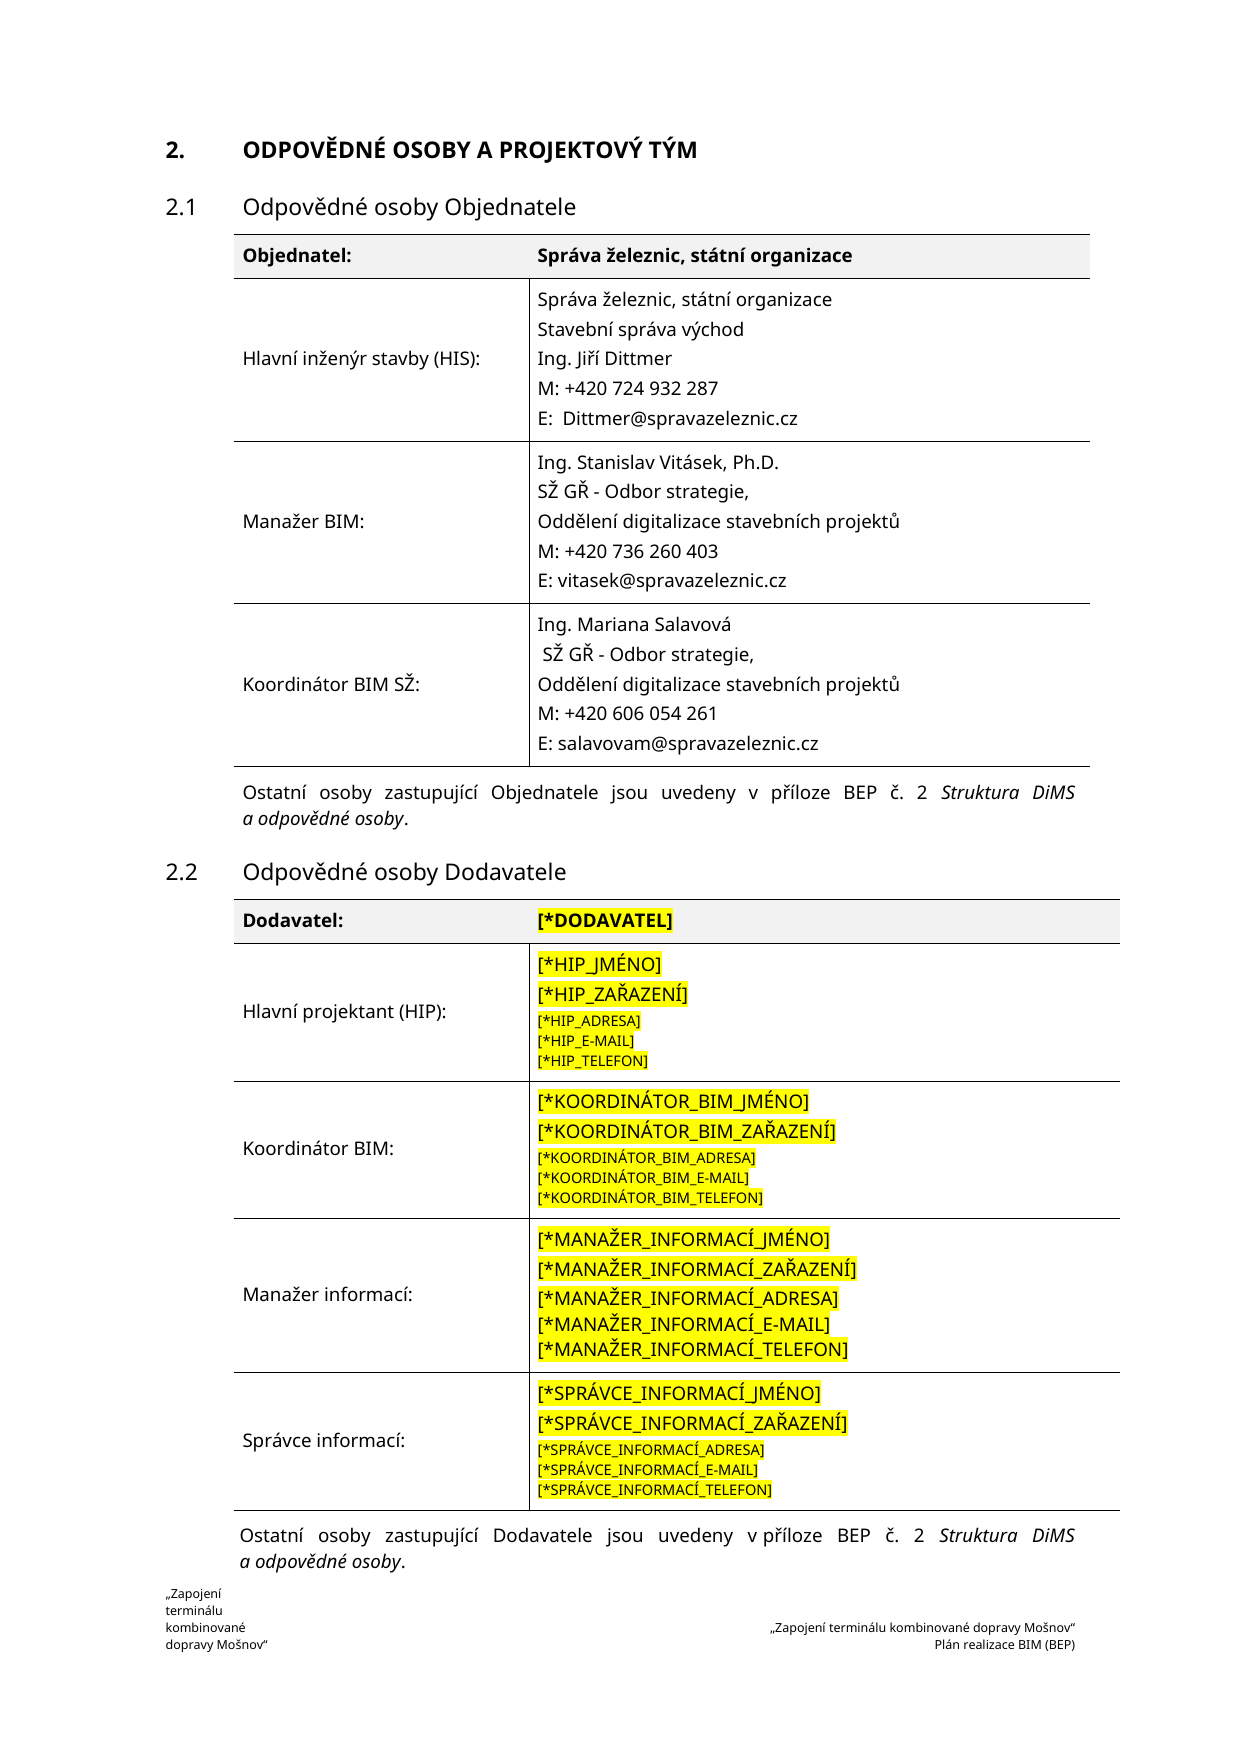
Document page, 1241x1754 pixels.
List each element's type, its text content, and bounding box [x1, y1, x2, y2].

table_header Objednatel: [234, 235, 529, 278]
table_cell Správa železnic, státní organizace Stavební správa východ Ing. Jiří Dittmer M: +420 724 932 287 E: Dittmer@spravazeleznic.cz [530, 279, 1090, 441]
table_cell [*SPRÁVCE_INFORMACÍ_JMÉNO] [*SPRÁVCE_INFORMACÍ_ZAŘAZENÍ] [*SPRÁVCE_INFORMACÍ_ADRESA] [*SPRÁVCE_INFORMACÍ_E-MAIL] [*SPRÁVCE_INFORMACÍ_TELEFON] [530, 1373, 1120, 1509]
text Ostatní osoby zastupující Dodavatele jsou uvedeny v příloze BEP č. 2 Struktura DiMS a odpovědné osoby. [239, 1523, 1075, 1574]
table_cell Hlavní projektant (HIP): [234, 944, 529, 1081]
table_header Správa železnic, státní organizace [529, 235, 1090, 278]
text Odpovědné osoby a Projektový tým [165, 134, 1075, 166]
table_cell Hlavní inženýr stavby (HIS): [234, 279, 529, 441]
table_cell Ing. Mariana Salavová SŽ GŘ - Odbor strategie, Oddělení digitalizace stavebních projektů M: +420 606 054 261 E: salavovam@spravazeleznic.cz [530, 604, 1090, 766]
text Ostatní osoby zastupující Objednatele jsou uvedeny v příloze BEP č. 2 Struktura DiMS a odpovědné osoby. [242, 779, 1075, 831]
table_cell Správce informací: [234, 1373, 529, 1509]
text Odpovědné osoby Dodavatele [165, 856, 1075, 887]
table_header [*DODAVATEL] [529, 900, 1120, 943]
table_cell [*KOORDINÁTOR_BIM_JMÉNO] [*KOORDINÁTOR_BIM_ZAŘAZENÍ] [*KOORDINÁTOR_BIM_ADRESA] [*KOORDINÁTOR_BIM_E-MAIL] [*KOORDINÁTOR_BIM_TELEFON] [530, 1082, 1120, 1218]
text Odpovědné osoby Objednatele [165, 191, 1075, 222]
table_cell Ing. Stanislav Vitásek, Ph.D. SŽ GŘ - Odbor strategie, Oddělení digitalizace stavebních projektů M: +420 736 260 403 E: vitasek@spravazeleznic.cz [530, 442, 1090, 603]
table_header Dodavatel: [234, 900, 529, 943]
table_cell Manažer BIM: [234, 442, 529, 603]
table_cell [*MANAŽER_INFORMACÍ_JMÉNO] [*MANAŽER_INFORMACÍ_ZAŘAZENÍ] [*MANAŽER_INFORMACÍ_ADRESA] [*MANAŽER_INFORMACÍ_E-MAIL] [*MANAŽER_INFORMACÍ_TELEFON] [530, 1219, 1120, 1372]
table_cell [*HIP_JMÉNO] [*HIP_ZAŘAZENÍ] [*HIP_ADRESA] [*HIP_E-MAIL] [*HIP_TELEFON] [530, 944, 1120, 1081]
table_cell Koordinátor BIM: [234, 1082, 529, 1218]
table_cell Manažer informací: [234, 1219, 529, 1372]
table_cell Koordinátor BIM SŽ: [234, 604, 529, 766]
